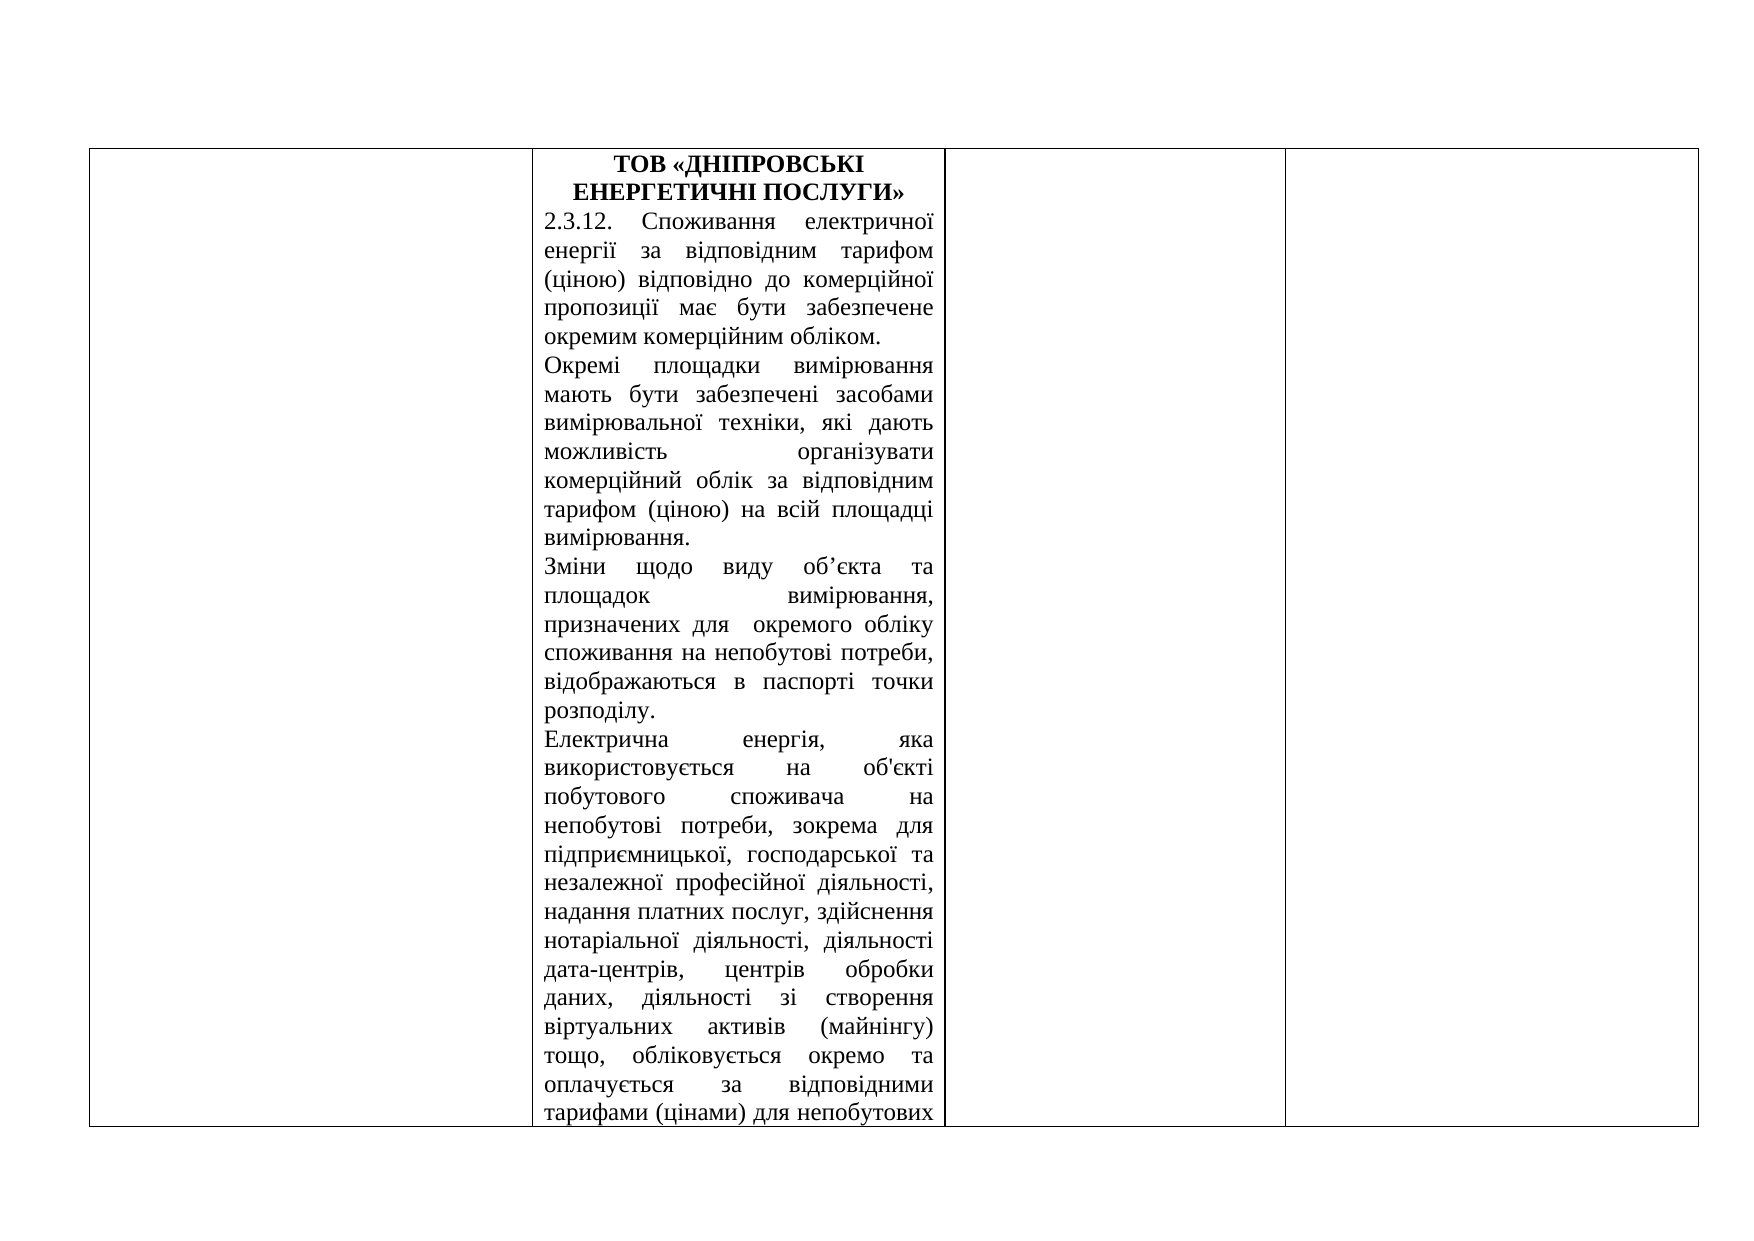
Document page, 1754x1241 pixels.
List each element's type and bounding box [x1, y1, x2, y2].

table_cell [1286, 149, 1698, 1126]
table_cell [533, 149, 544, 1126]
table_cell [946, 149, 1285, 1126]
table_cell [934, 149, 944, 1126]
table_cell [90, 149, 532, 1126]
